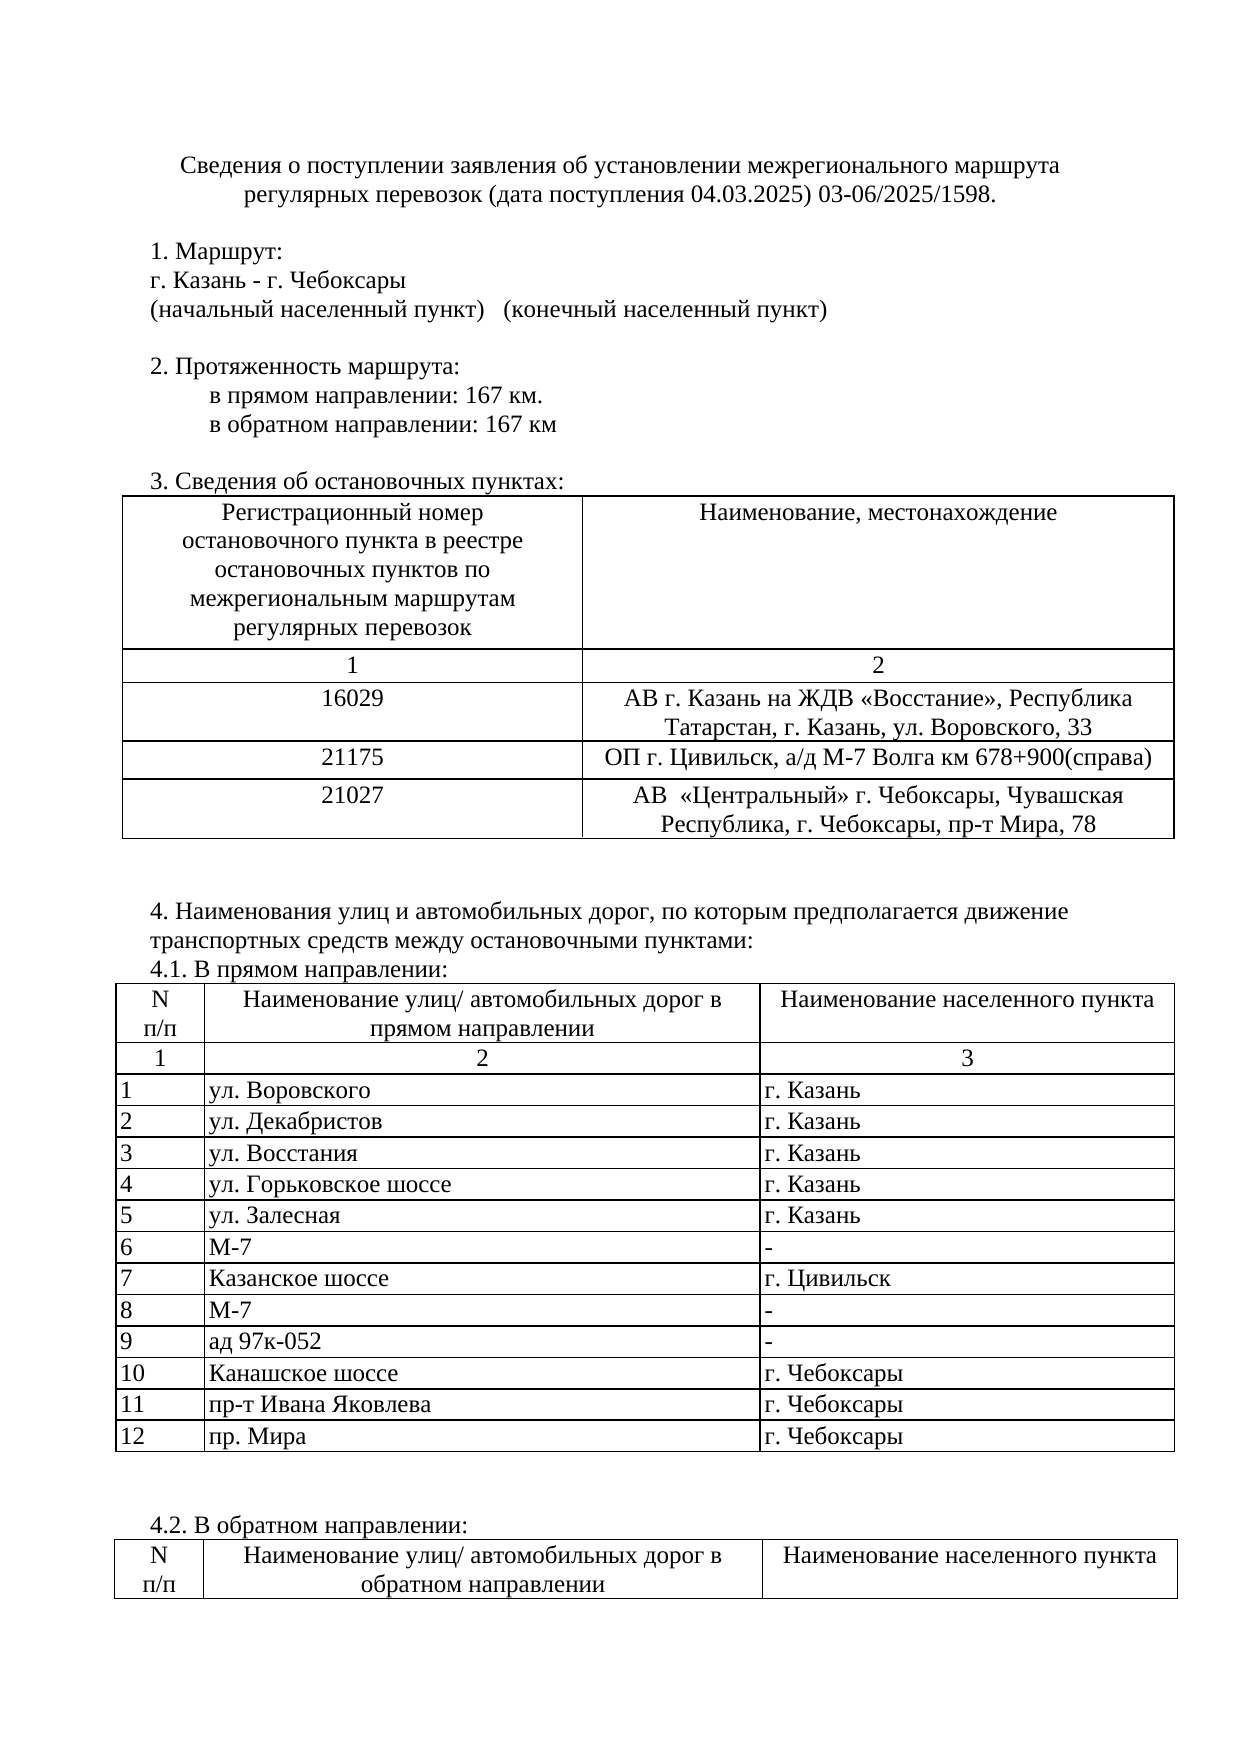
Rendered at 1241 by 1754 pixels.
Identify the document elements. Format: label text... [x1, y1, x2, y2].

table_cell г. Чебоксары [761, 1421, 1174, 1451]
table_header Регистрационный номер остановочного пункта в реестре остановочных пунктов по межрегиональным маршрутам регулярных перевозок [123, 497, 582, 648]
table_cell АВ «Центральный» г. Чебоксары, Чувашская Республика, г. Чебоксары, пр-т Мира, 78 [583, 780, 1173, 837]
text в обратном направлении: 167 км [150, 409, 1090, 437]
table_cell 3 [761, 1043, 1174, 1073]
table_cell г. Казань [761, 1201, 1174, 1231]
table_cell ул. Восстания [205, 1138, 759, 1168]
table_cell 4 [117, 1169, 204, 1199]
text 2. Протяженность маршрута: [150, 351, 1090, 380]
table_cell ул. Декабристов [205, 1106, 759, 1136]
table_cell 1 [117, 1043, 204, 1073]
table_cell 21175 [123, 742, 582, 778]
table_cell АВ г. Казань на ЖДВ «Восстание», Республика Татарстан, г. Казань, ул. Воровского, 33 [583, 683, 1173, 740]
table_cell - [761, 1327, 1174, 1356]
table_cell г. Казань [761, 1075, 1174, 1105]
table_cell 16029 [123, 683, 582, 740]
table_cell 11 [117, 1390, 204, 1419]
table_header Наименование улиц/ автомобильных дорог в прямом направлении [205, 984, 759, 1042]
text 1. Маршрут: [150, 236, 1090, 265]
table_cell 6 [117, 1232, 204, 1262]
table_cell - [761, 1295, 1174, 1325]
table_cell ул. Горьковское шоссе [205, 1169, 759, 1199]
table_header Наименование населенного пункта [761, 984, 1174, 1042]
table_header N п/п [115, 1540, 203, 1598]
table_cell 12 [117, 1421, 204, 1451]
table_cell ОП г. Цивильск, а/д М-7 Волга км 678+900(справа) [583, 742, 1173, 778]
table_cell г. Цивильск [761, 1264, 1174, 1293]
table_header Наименование улиц/ автомобильных дорог в обратном направлении [204, 1540, 762, 1598]
table_cell 1 [117, 1075, 204, 1105]
table_cell г. Казань [761, 1169, 1174, 1199]
table_cell 1 [123, 650, 582, 681]
table_header N п/п [117, 984, 204, 1042]
text Сведения о поступлении заявления об установлении межрегионального маршрута регулярных перевозок (дата поступления 04.03.2025) 03-06/2025/1598. [150, 150, 1090, 207]
table_cell 2 [205, 1043, 759, 1073]
table_cell 10 [117, 1358, 204, 1388]
text 4.1. В прямом направлении: [150, 954, 1090, 983]
table_cell 2 [117, 1106, 204, 1136]
table_cell - [761, 1232, 1174, 1262]
table_cell г. Чебоксары [761, 1390, 1174, 1419]
text 3. Сведения об остановочных пунктах: [150, 466, 1090, 495]
table_cell ул. Воровского [205, 1075, 759, 1105]
table_cell Казанское шоссе [205, 1264, 759, 1293]
table_cell 7 [117, 1264, 204, 1293]
table_cell пр-т Ивана Яковлева [205, 1390, 759, 1419]
table_cell 9 [117, 1327, 204, 1356]
table_cell Канашское шоссе [205, 1358, 759, 1388]
text г. Казань - г. Чебоксары [150, 265, 1090, 294]
text (начальный населенный пункт) (конечный населенный пункт) [150, 294, 1090, 322]
table_cell 2 [583, 650, 1173, 681]
table_cell М-7 [205, 1295, 759, 1325]
table_cell пр. Мира [205, 1421, 759, 1451]
table_header Наименование населенного пункта [763, 1540, 1177, 1598]
table_cell ад 97к-052 [205, 1327, 759, 1356]
text 4.2. В обратном направлении: [150, 1510, 1090, 1538]
table_cell 8 [117, 1295, 204, 1325]
table_header Наименование, местонахождение [583, 497, 1173, 648]
table_cell ул. Залесная [205, 1201, 759, 1231]
table_cell 21027 [123, 780, 582, 837]
table_cell М-7 [205, 1232, 759, 1262]
table_cell г. Казань [761, 1106, 1174, 1136]
text 4. Наименования улиц и автомобильных дорог, по которым предполагается движение транспортных средств между остановочными пунктами: [150, 896, 1090, 954]
table_cell 5 [117, 1201, 204, 1231]
text в прямом направлении: 167 км. [150, 380, 1090, 409]
table_cell 3 [117, 1138, 204, 1168]
table_cell г. Казань [761, 1138, 1174, 1168]
table_cell г. Чебоксары [761, 1358, 1174, 1388]
